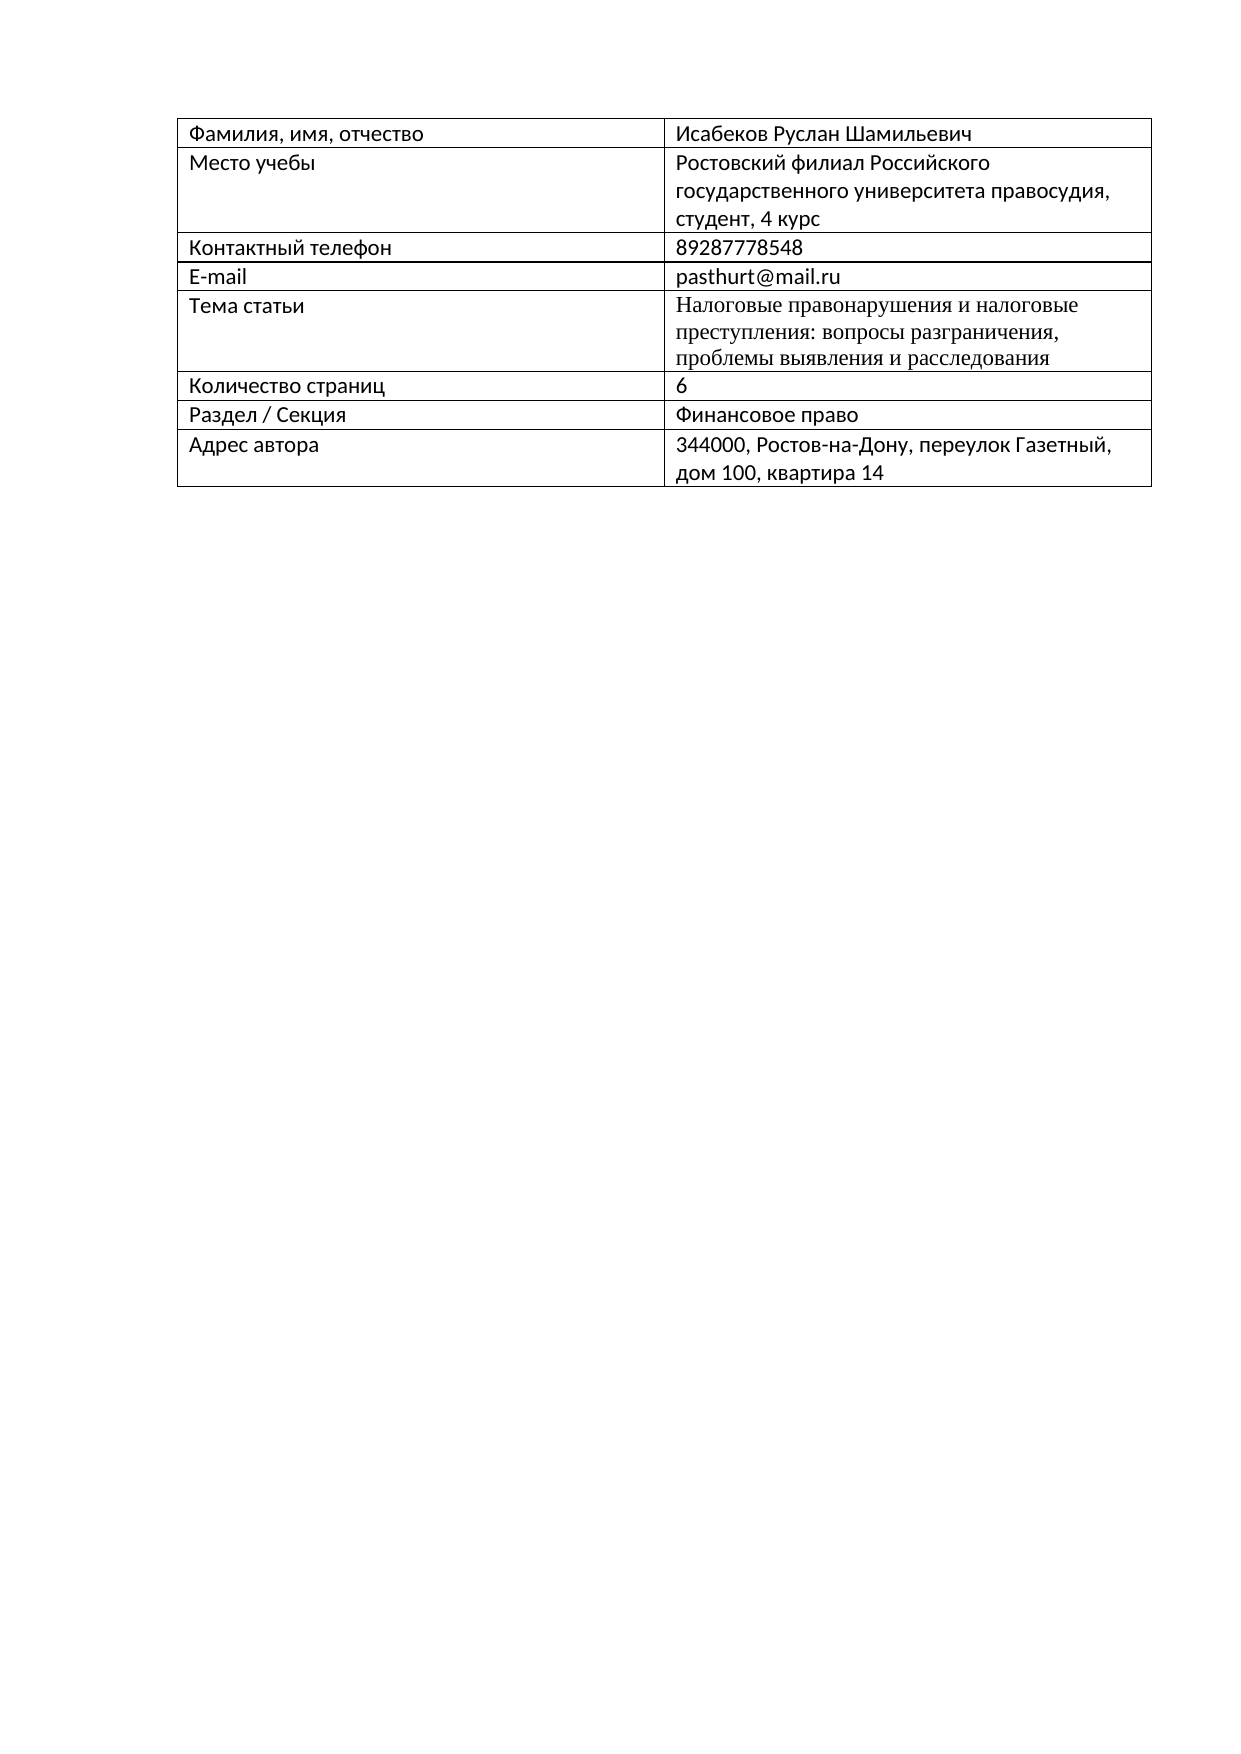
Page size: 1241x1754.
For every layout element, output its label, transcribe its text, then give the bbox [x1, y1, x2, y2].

table_cell Тема статьи [178, 291, 664, 371]
table_cell Ростовский филиал Российского государственного университета правосудия, студент, 4 курс [665, 148, 1151, 232]
table_cell Налоговые правонарушения и налоговые преступления: вопросы разграничения, проблемы выявления и расследования [665, 291, 1151, 371]
table_cell Количество страниц [178, 372, 664, 399]
table_cell E-mail [178, 263, 664, 290]
table_cell Контактный телефон [178, 233, 664, 261]
table_cell Адрес автора [178, 430, 664, 486]
table_cell Раздел / Секция [178, 401, 664, 429]
table_cell 6 [665, 372, 1151, 399]
table_header Фамилия, имя, отчество [178, 119, 664, 147]
table_cell pasthurt@mail.ru [665, 263, 1151, 290]
table_cell 344000, Ростов-на-Дону, переулок Газетный, дом 100, квартира 14 [665, 430, 1151, 486]
table_header Исабеков Руслан Шамильевич [665, 119, 1151, 147]
table_cell Финансовое право [665, 401, 1151, 429]
table_cell Место учебы [178, 148, 664, 232]
table_cell 89287778548 [665, 233, 1151, 261]
